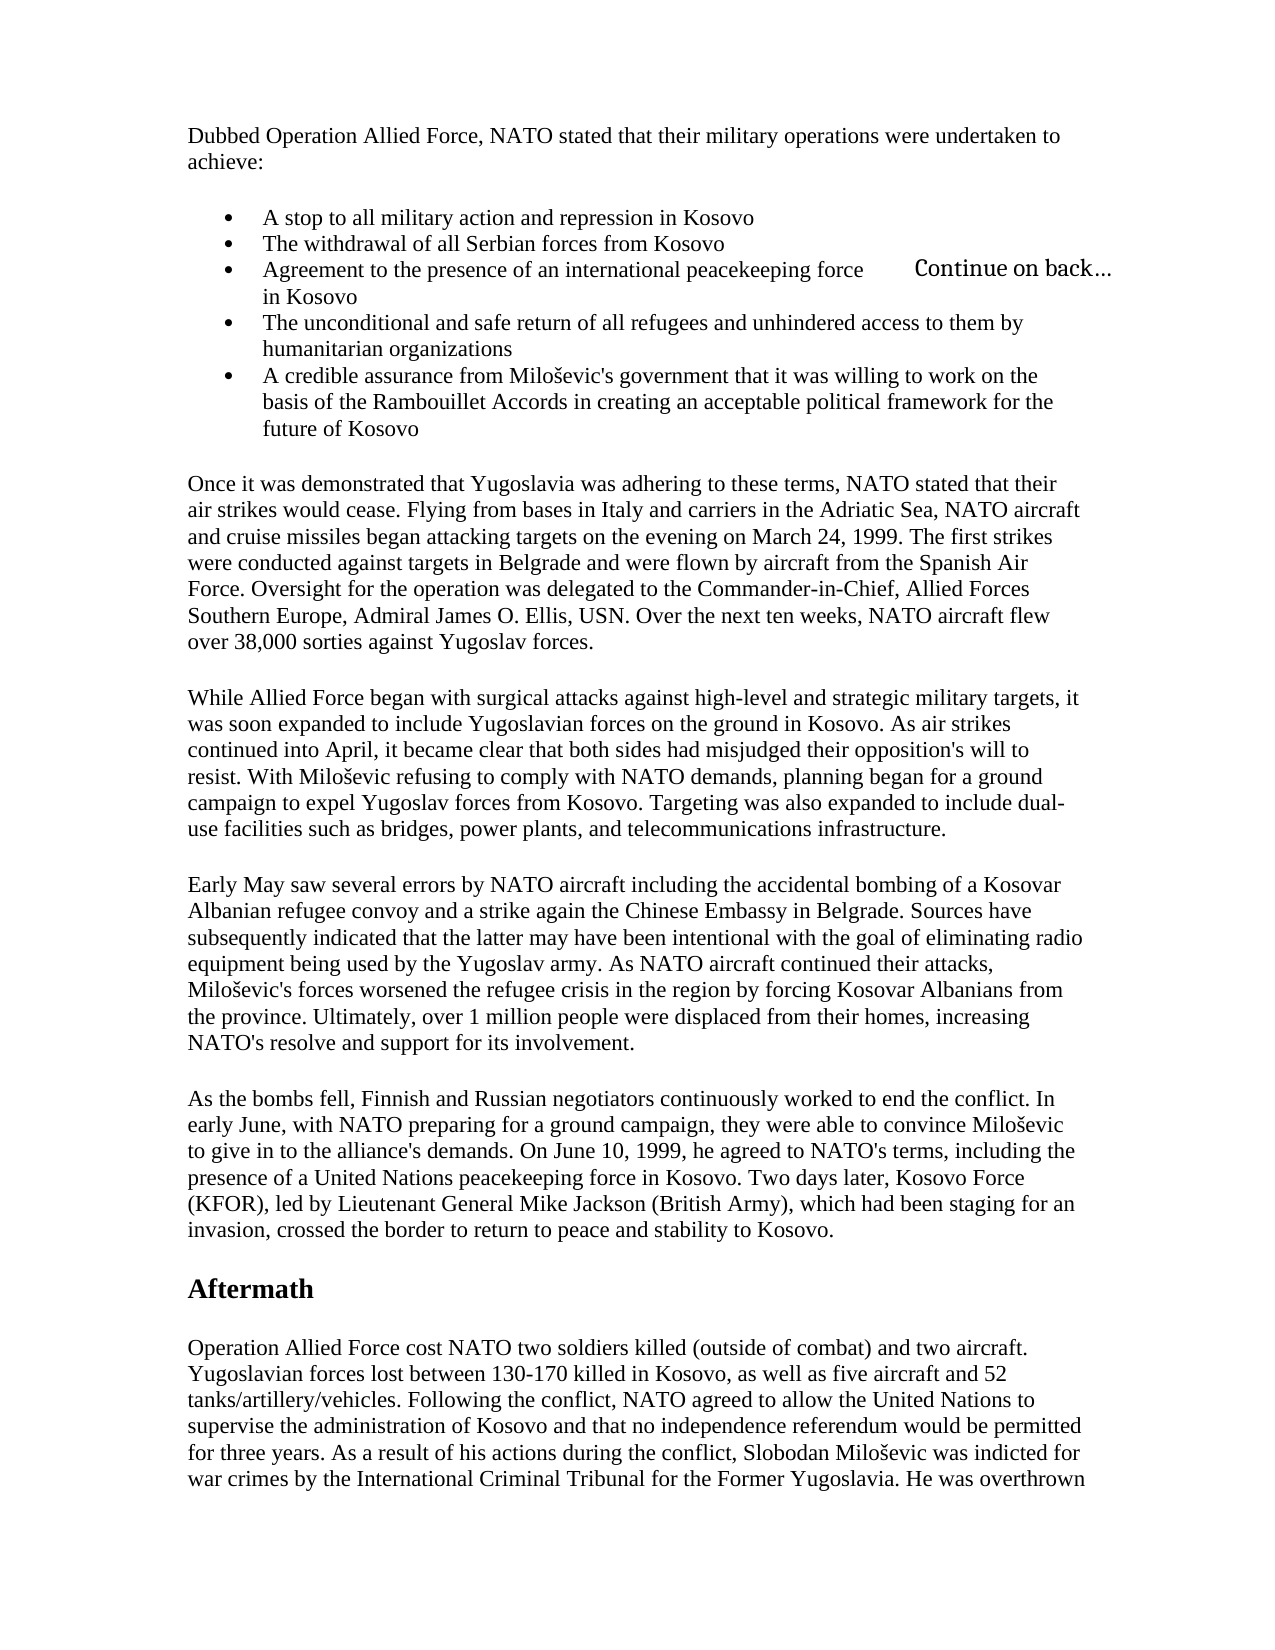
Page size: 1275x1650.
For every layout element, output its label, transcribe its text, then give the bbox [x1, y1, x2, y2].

text While Allied Force began with surgical attacks against high-level and strategic military targets, it was soon expanded to include Yugoslavian forces on the ground in Kosovo. As air strikes continued into April, it became clear that both sides had misjudged their opposition's will to resist. With Miloševic refusing to comply with NATO demands, planning began for a ground campaign to expel Yugoslav forces from Kosovo. Targeting was also expanded to include dual-use facilities such as bridges, power plants, and telecommunications infrastructure. [187, 684, 1087, 842]
list Agreement to the presence of an international peacekeeping force in Kosovo [225, 256, 1087, 309]
text As the bombs fell, Finnish and Russian negotiators continuously worked to end the conflict. In early June, with NATO preparing for a ground campaign, they were able to convince Miloševic to give in to the alliance's demands. On June 10, 1999, he agreed to NATO's terms, including the presence of a United Nations peacekeeping force in Kosovo. Two days later, Kosovo Force (KFOR), led by Lieutenant General Mike Jackson (British Army), which had been staging for an invasion, crossed the border to return to peace and stability to Kosovo. [187, 1085, 1087, 1243]
list The withdrawal of all Serbian forces from Kosovo [225, 230, 1087, 256]
text Once it was demonstrated that Yugoslavia was adhering to these terms, NATO stated that their air strikes would cease. Flying from bases in Italy and carriers in the Adriatic Sea, NATO aircraft and cruise missiles began attacking targets on the evening on March 24, 1999. The first strikes were conducted against targets in Belgrade and were flown by aircraft from the Spanish Air Force. Oversight for the operation was delegated to the Commander-in-Chief, Allied Forces Southern Europe, Admiral James O. Ellis, USN. Over the next ten weeks, NATO aircraft flew over 38,000 sorties against Yugoslav forces. [187, 470, 1087, 654]
list The unconditional and safe return of all refugees and unhindered access to them by humanitarian organizations [225, 309, 1087, 362]
text Dubbed Operation Allied Force, NATO stated that their military operations were undertaken to achieve: [187, 122, 1087, 174]
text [187, 1333, 1087, 1492]
text Early May saw several errors by NATO aircraft including the accidental bombing of a Kosovar Albanian refugee convoy and a strike again the Chinese Embassy in Belgrade. Sources have subsequently indicated that the latter may have been intentional with the goal of eliminating radio equipment being used by the Yugoslav army. As NATO aircraft continued their attacks, Miloševic's forces worsened the refugee crisis in the region by forcing Kosovar Albanians from the province. Ultimately, over 1 million people were displaced from their homes, increasing NATO's resolve and support for its involvement. [187, 871, 1087, 1056]
list A credible assurance from Miloševic's government that it was willing to work on the basis of the Rambouillet Accords in creating an acceptable political framework for the future of Kosovo [225, 362, 1087, 441]
list A stop to all military action and repression in Kosovo [225, 204, 1087, 230]
text Aftermath [187, 1272, 1087, 1304]
